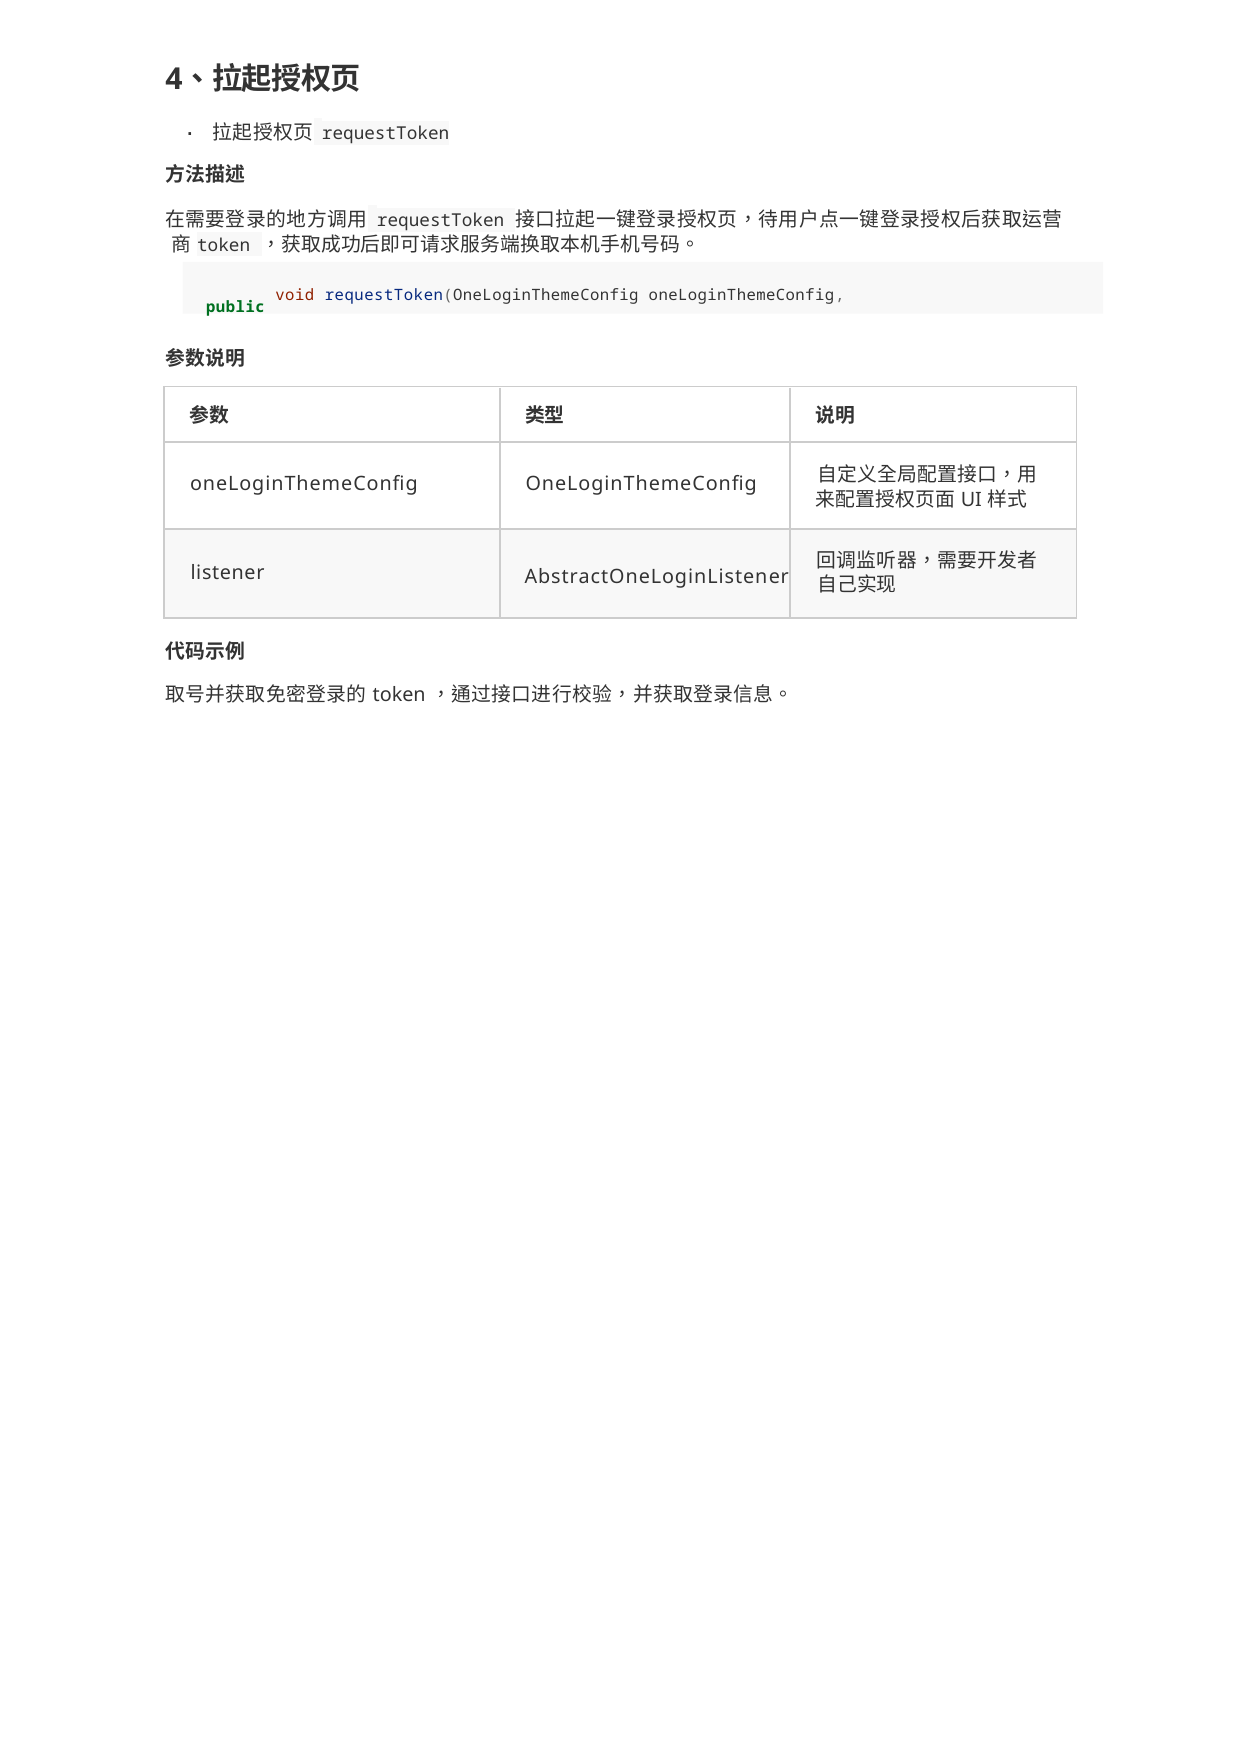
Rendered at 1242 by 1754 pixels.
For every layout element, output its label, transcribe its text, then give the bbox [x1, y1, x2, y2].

text 参数说明 [165, 349, 1084, 370]
table_cell listener [165, 530, 499, 617]
table_header 参数 [165, 387, 500, 441]
table_cell oneLoginThemeConﬁg [165, 443, 499, 528]
text 方法描述 [165, 165, 1084, 186]
table_header 类型 [501, 387, 790, 441]
text . 拉起授权页 requestToken [186, 118, 314, 145]
table_cell AbstractOneLoginListener [501, 530, 789, 617]
table_cell 回调监听器，需要开发者 自己实现 [791, 530, 1076, 617]
table_cell OneLoginThemeConﬁg [501, 443, 789, 528]
table_cell 自定义全局配置接口，用 来配置授权页面 UI 样式 [791, 443, 1076, 528]
text 取号并获取免密登录的 token ，通过接口进行校验，并获取登录信息。 [165, 681, 1084, 707]
text 在需要登录的地方调用 requestToken 接口拉起一键登录授权页，待用户点一键登录授权后获取运营商 token ，获取成功后即可请求服务端换取本机手机号码。 [165, 206, 1070, 257]
text 4、拉起授权页 [165, 65, 1084, 96]
text . 拉起授权页 requestToken [322, 118, 1084, 145]
text 代码示例 [165, 642, 1084, 663]
table_header 说明 [791, 387, 1076, 441]
